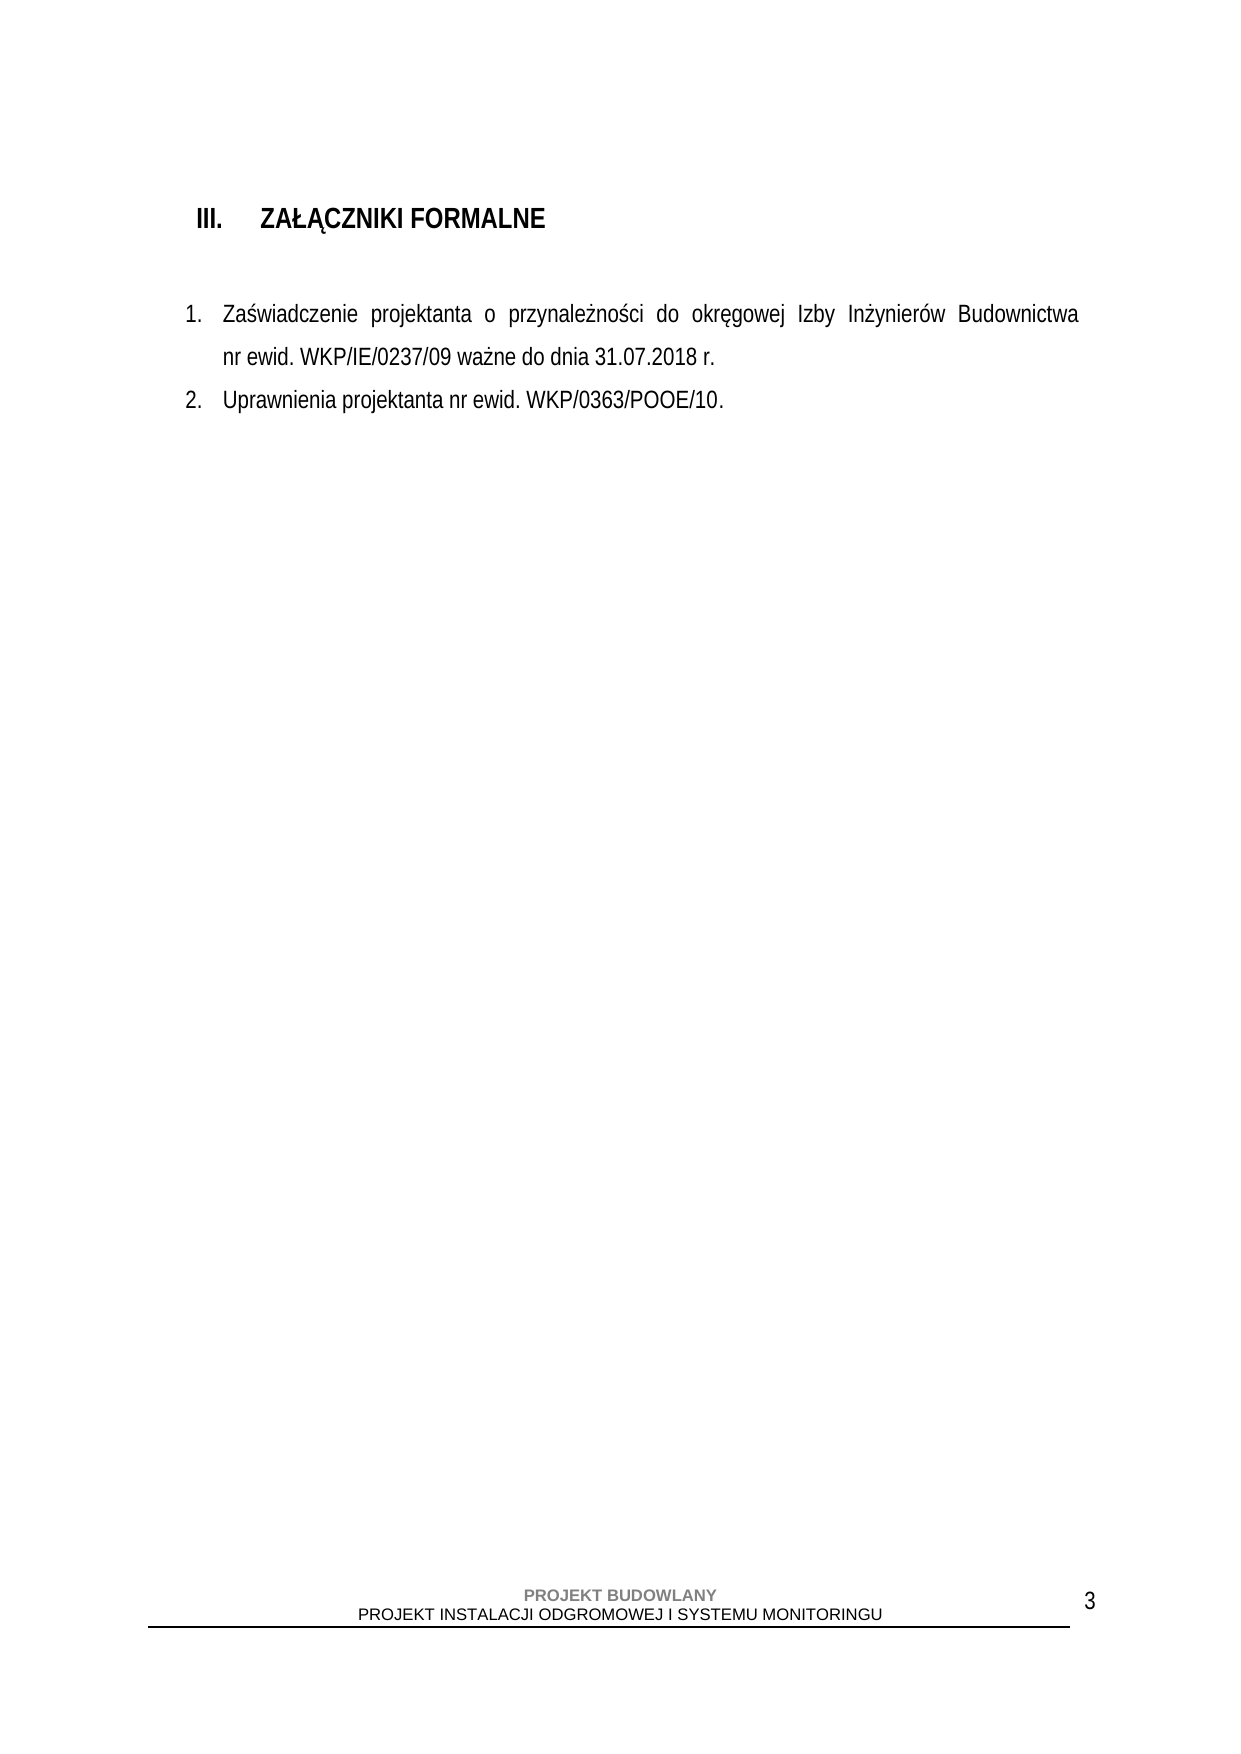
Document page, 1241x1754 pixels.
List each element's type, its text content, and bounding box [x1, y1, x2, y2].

list Uprawnienia projektanta nr ewid. WKP/0363/POOE/10. [185, 385, 1093, 413]
subtitle ZAŁĄCZNIKI FORMALNE [223, 201, 1093, 235]
list Zaświadczenie projektanta o przynależności do okręgowej Izby Inżynierów Budownictwa nr ewid. WKP/IE/0237/09 ważne do dnia 31.07.2018 r. [185, 299, 1093, 371]
